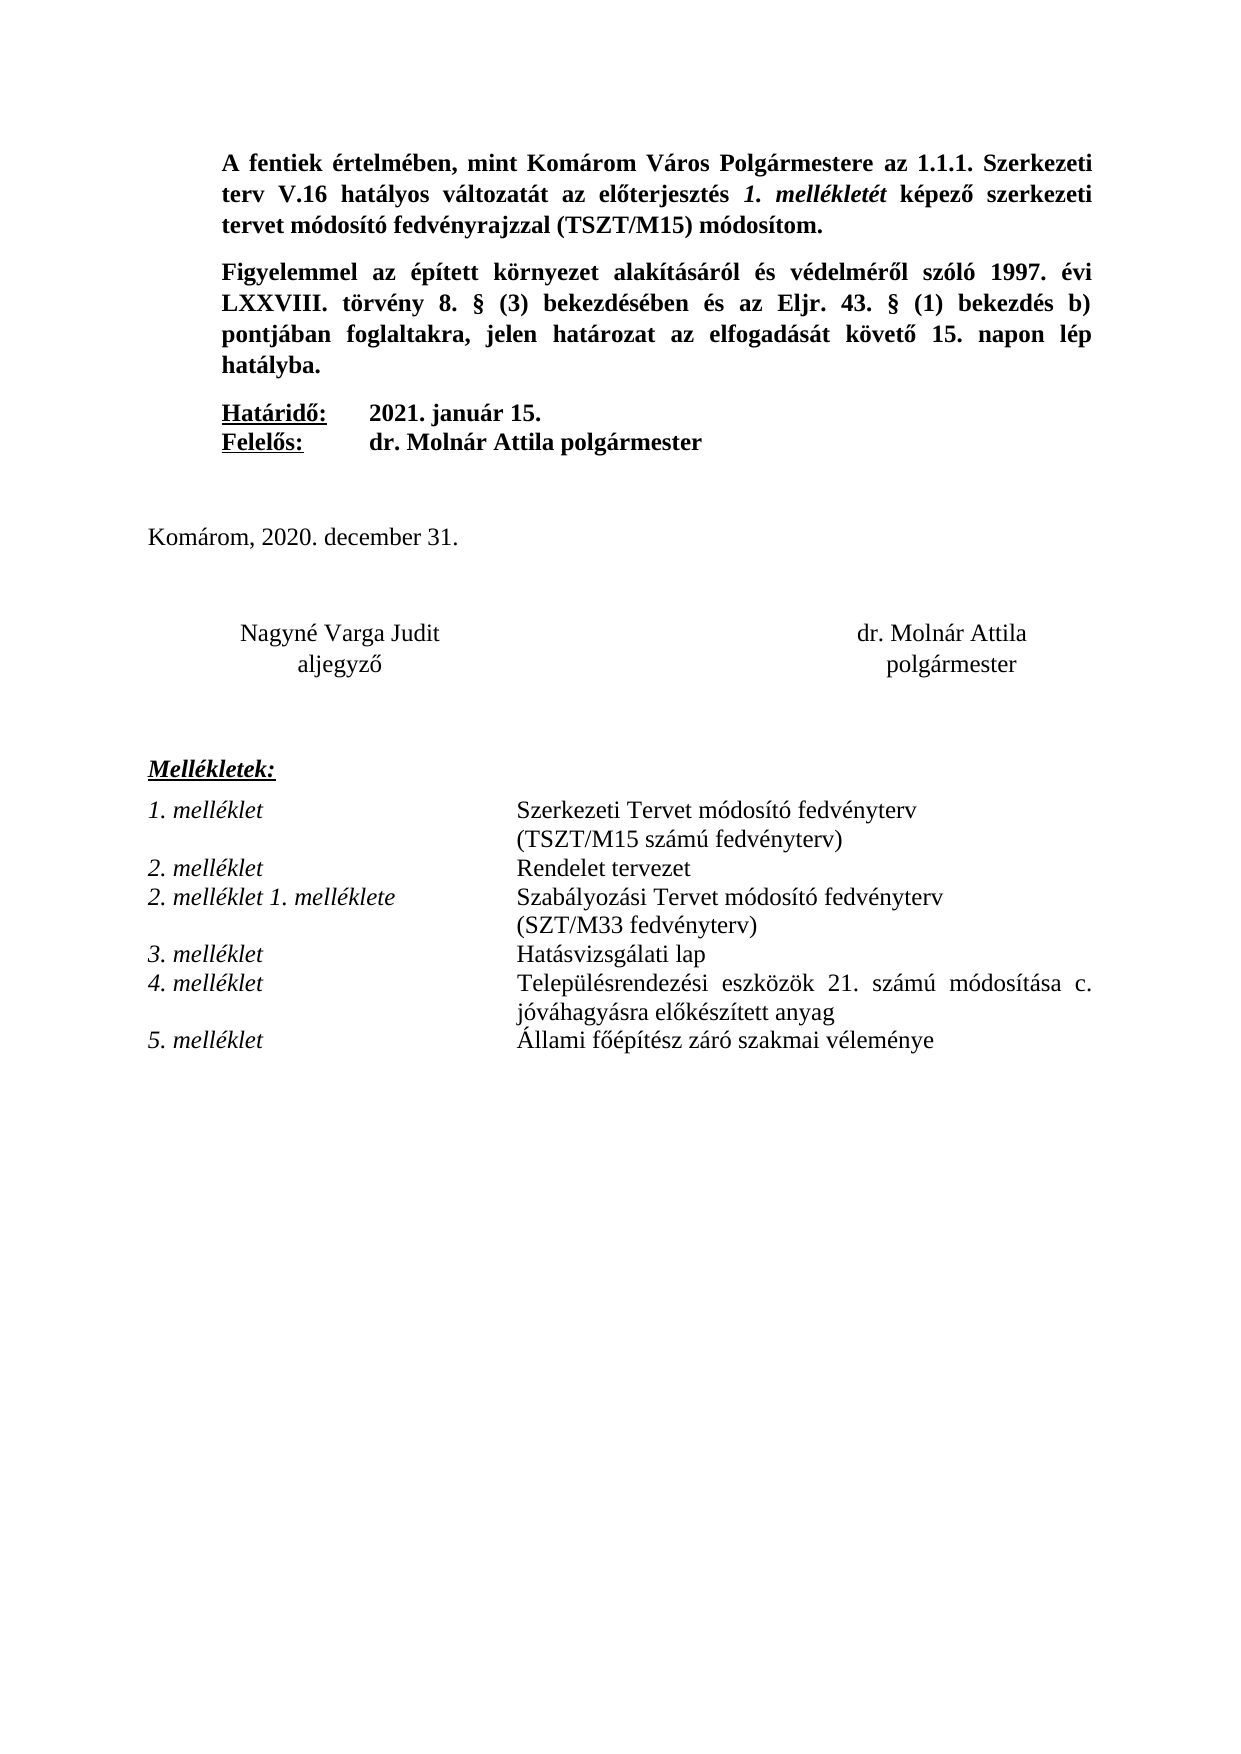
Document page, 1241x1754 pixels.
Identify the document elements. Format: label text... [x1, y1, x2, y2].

text Figyelemmel az épített környezet alakításáról és védelméről szóló 1997. évi LXXVIII. törvény 8. § (3) bekezdésében és az Eljr. 43. § (1) bekezdés b) pontjában foglaltakra, jelen határozat az elfogadását követő 15. napon lép hatályba. [221, 257, 1093, 379]
text (TSZT/M15 számú fedvényterv) [443, 824, 1093, 853]
text Komárom, 2020. december 31. [148, 522, 1093, 551]
text 1. melléklet Szerkezeti Tervet módosító fedvényterv [148, 795, 1093, 824]
text 3. melléklet Hatásvizsgálati lap [148, 939, 1093, 968]
text Határidő: 2021. január 15. [148, 398, 1093, 427]
text 2. melléklet Rendelet tervezet [148, 853, 1093, 882]
text aljegyző polgármester [148, 649, 1093, 678]
text A fentiek értelmében, mint Komárom Város Polgármestere az 1.1.1. Szerkezeti terv V.16 hatályos változatát az előterjesztés 1. mellékletét képező szerkezeti tervet módosító fedvényrajzzal (TSZT/M15) módosítom. [221, 148, 1093, 238]
text Felelős: dr. Molnár Attila polgármester [148, 427, 1093, 456]
text (SZT/M33 fedvényterv) [443, 910, 1093, 939]
text Mellékletek: [148, 754, 1093, 783]
text Nagyné Varga Judit dr. Molnár Attila [148, 618, 1093, 647]
text 2. melléklet 1. melléklete Szabályozási Tervet módosító fedvényterv [148, 882, 1093, 910]
text 4. melléklet Településrendezési eszközök 21. számú módosítása c. jóváhagyásra előkészített anyag [148, 968, 1093, 1025]
text 5. melléklet Állami főépítész záró szakmai véleménye [148, 1025, 1093, 1054]
